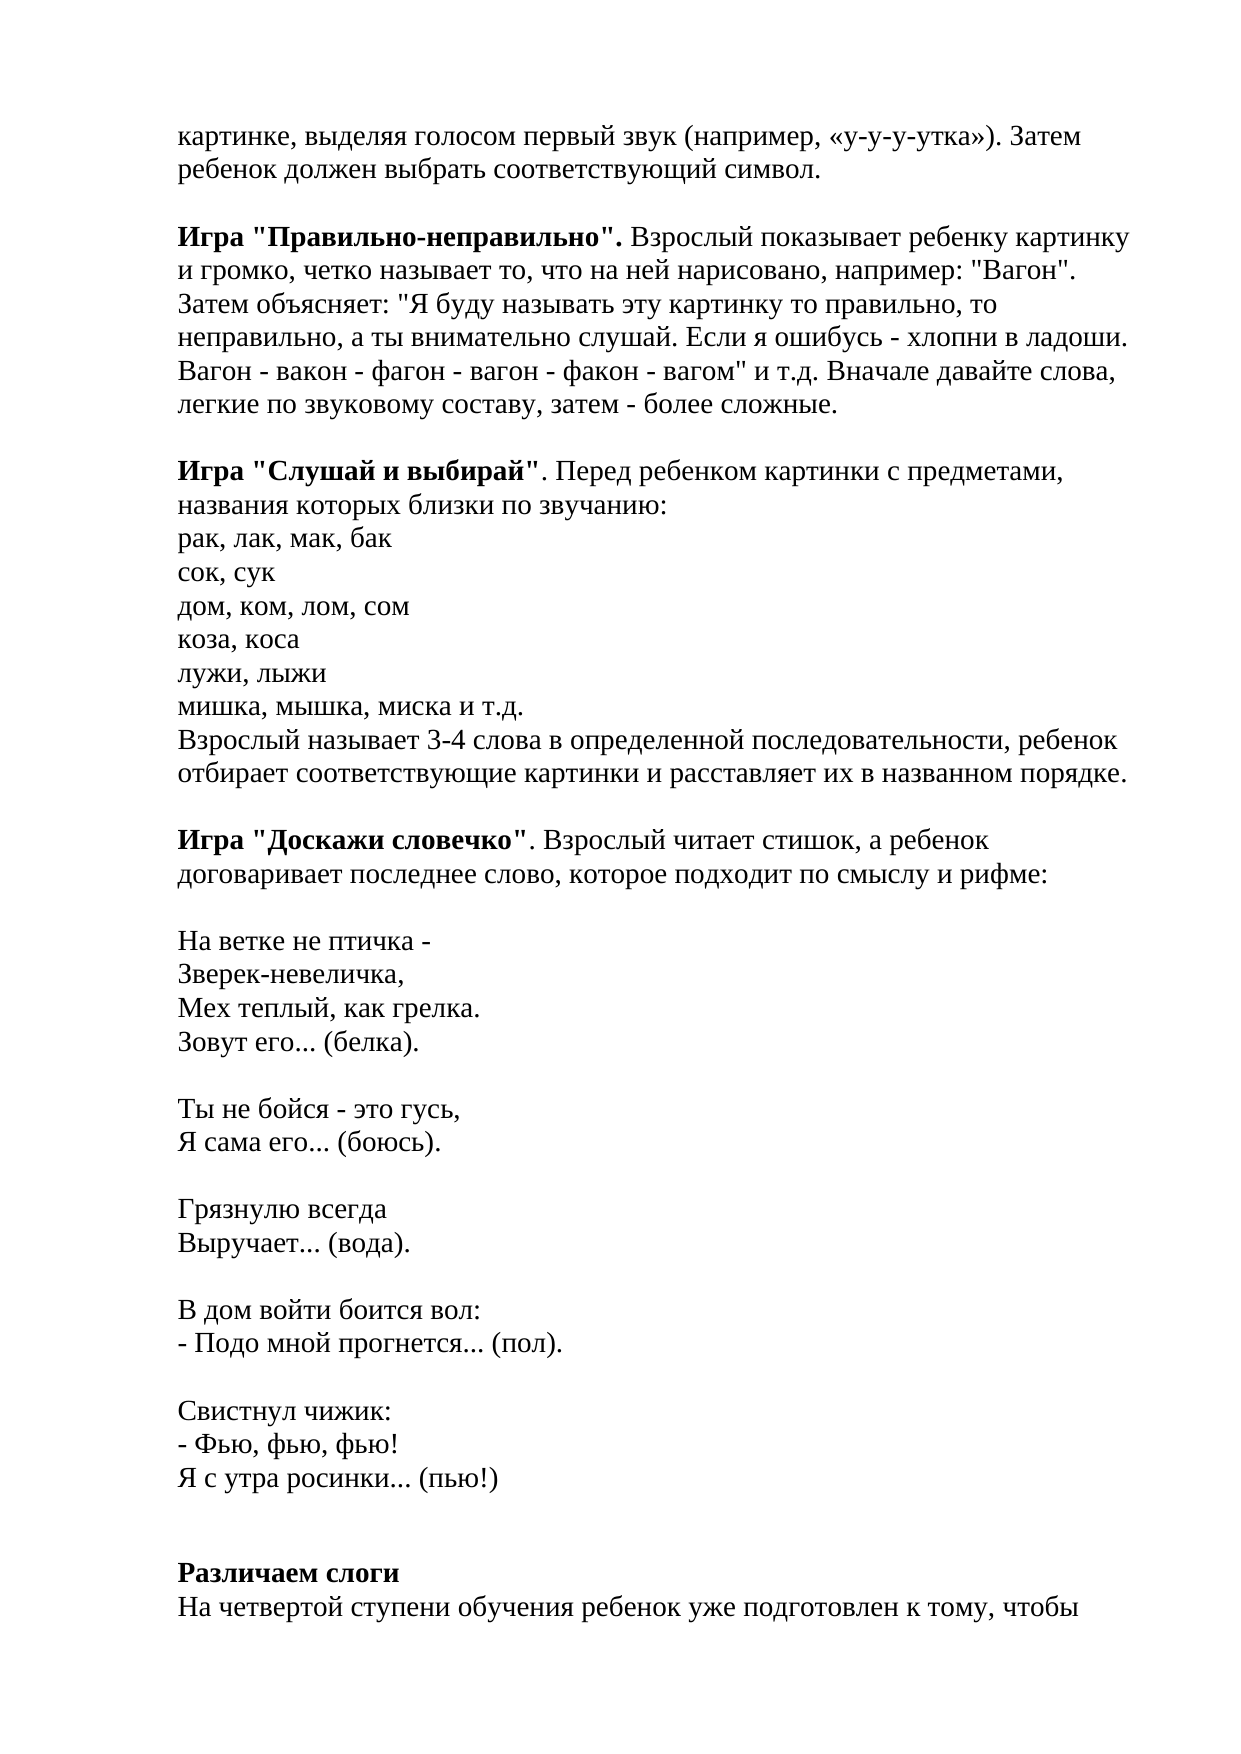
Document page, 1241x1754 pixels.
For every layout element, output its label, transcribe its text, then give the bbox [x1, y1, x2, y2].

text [177, 1556, 1152, 1623]
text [177, 118, 1152, 185]
text Игра "Правильно-неправильно". Взрослый показывает ребенку картинку и громко, четко называет то, что на ней нарисовано, например: "Вагон". Затем объясняет: "Я буду называть эту картинку то правильно, то неправильно, а ты внимательно слушай. Если я ошибусь - хлопни в ладоши. Вагон - вакон - фагон - вагон - факон - вагом" и т.д. Вначале давайте слова, легкие по звуковому составу, затем - более сложные. Игра "Слушай и выбирай". Перед ребенком картинки с предметами, названия которых близки по звучанию: рак, лак, мак, бак сок, сук дом, ком, лом, сом коза, коса лужи, лыжи мишка, мышка, миска и т.д. Взрослый называет 3-4 слова в определенной последовательности, ребенок отбирает соответствующие картинки и расставляет их в названном порядке. Игра "Доскажи словечко". Взрослый читает стишок, а ребенок договаривает последнее слово, которое подходит по смыслу и рифме: На ветке не птичка - Зверек-невеличка, Мех теплый, как грелка. Зовут его... (белка). Ты не бойся - это гусь, Я сама его... (боюсь). Грязнулю всегда Выручает... (вода). В дом войти боится вол: - Подо мной прогнется... (пол). Свистнул чижик: - Фью, фью, фью! Я с утра росинки... (пью!) [177, 219, 1152, 1556]
